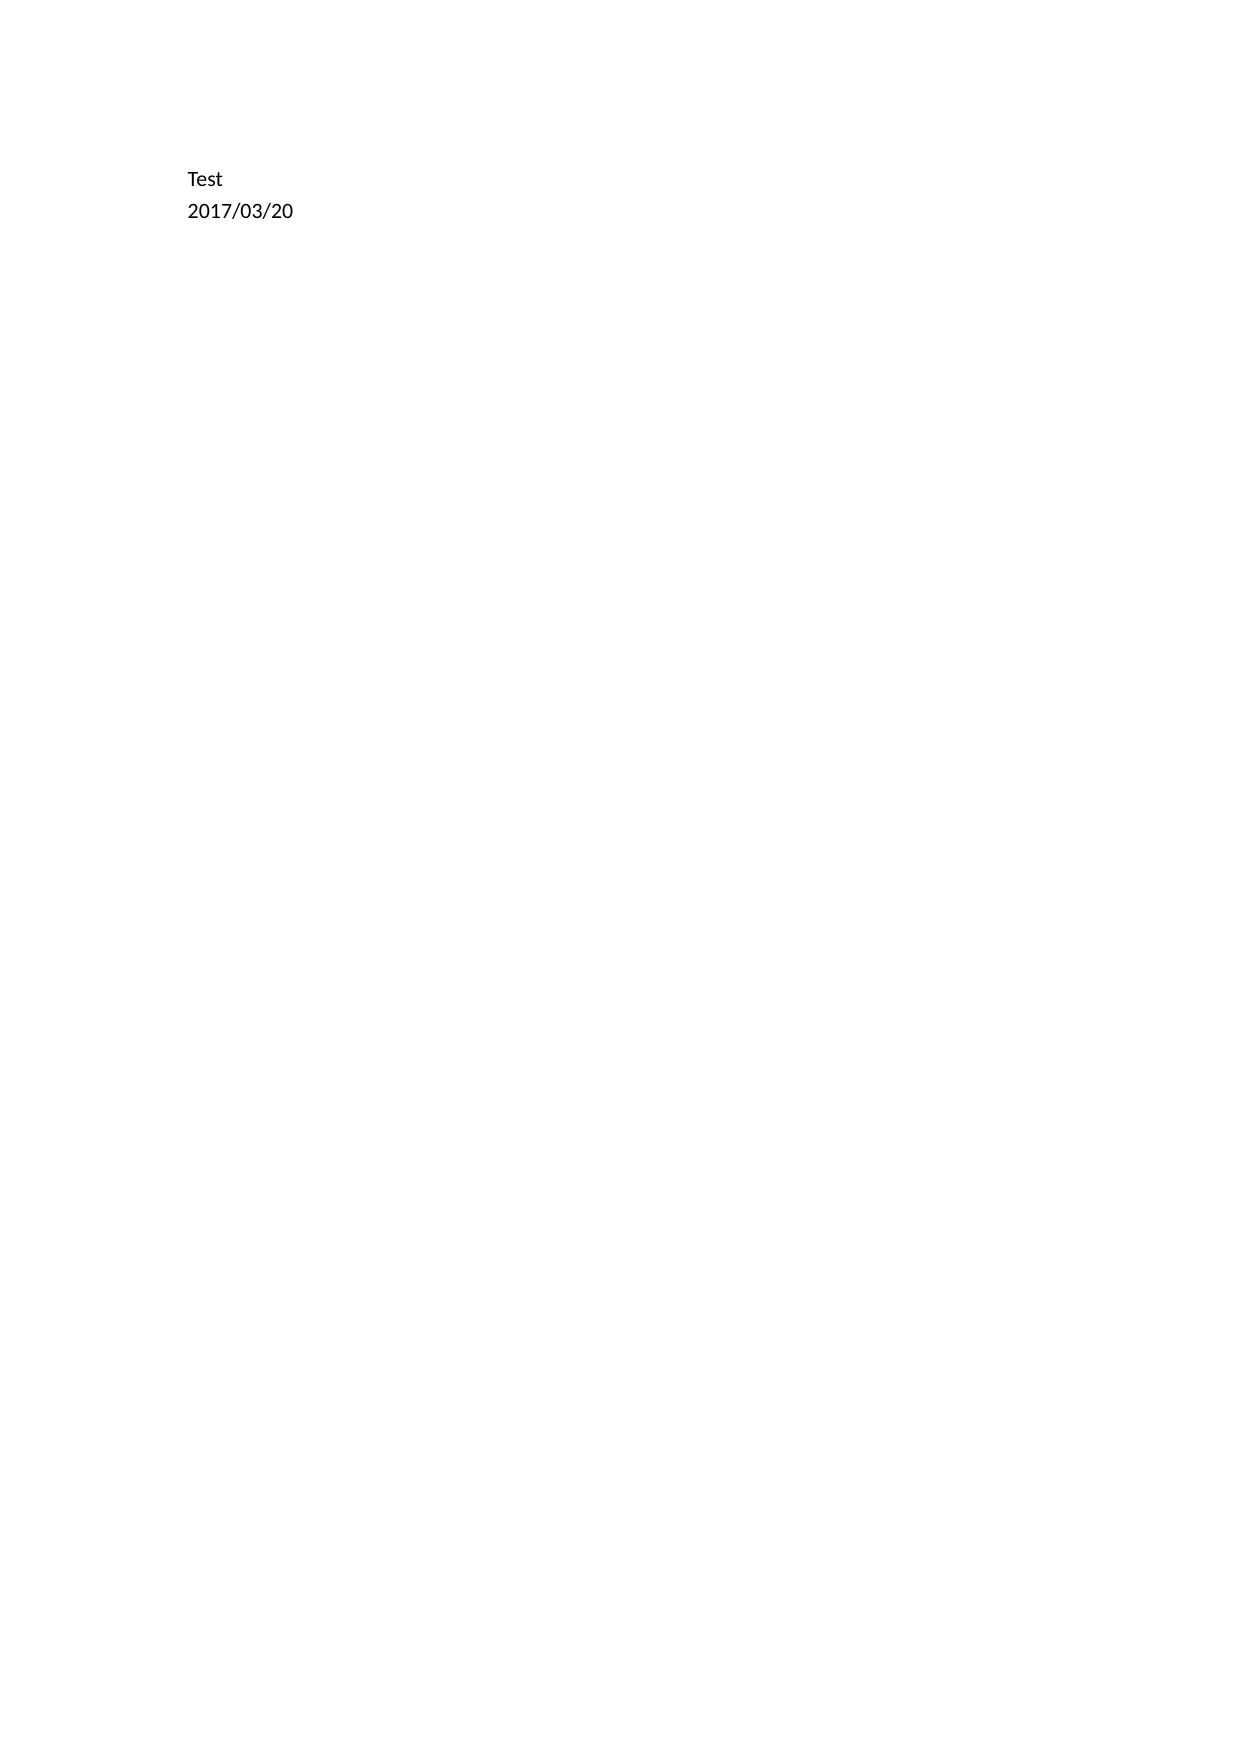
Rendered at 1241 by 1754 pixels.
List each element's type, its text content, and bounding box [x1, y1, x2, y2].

text 2017/03/20 [187, 194, 1053, 227]
text Test [187, 162, 1053, 194]
